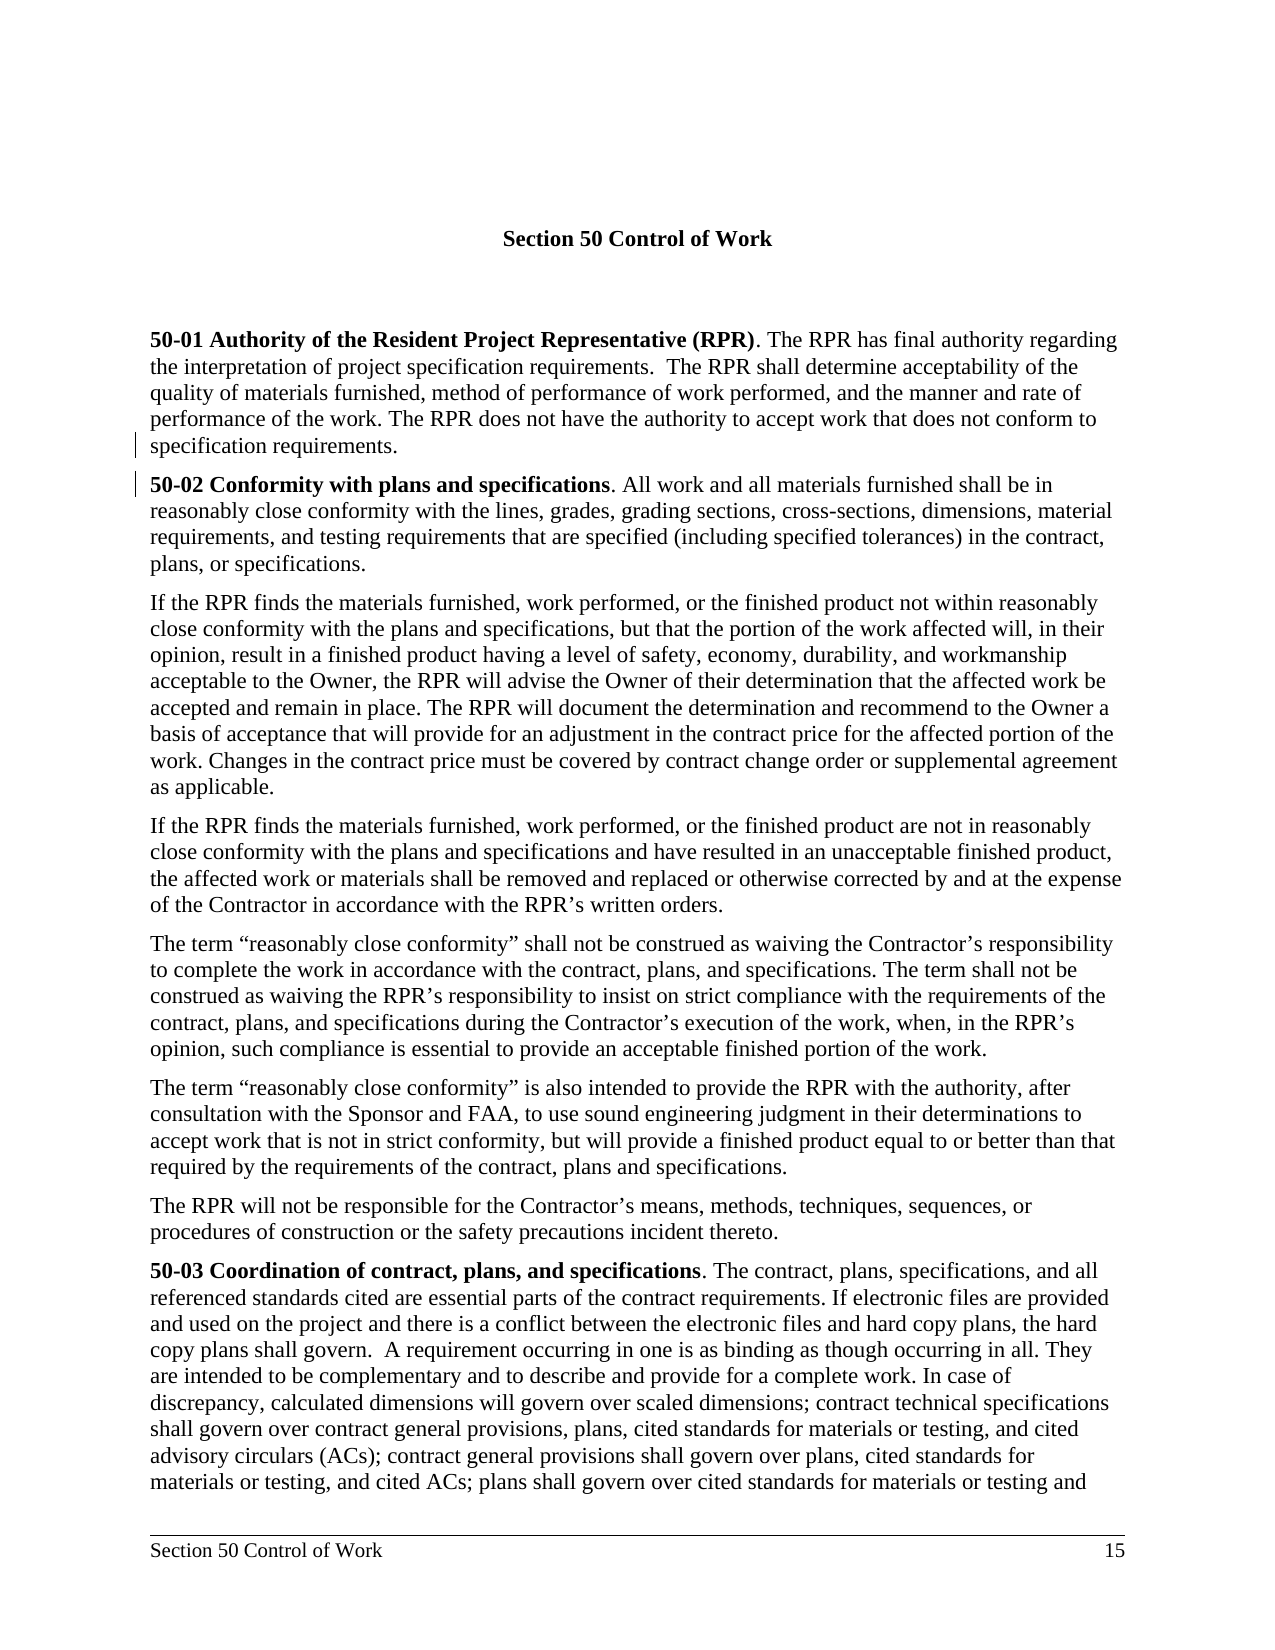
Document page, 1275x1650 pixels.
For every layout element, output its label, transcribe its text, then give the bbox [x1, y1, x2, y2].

text 50-01 Authority of the Resident Project Representative (RPR). The RPR has final authority regarding the interpretation of project specification requirements. The RPR shall determine acceptability of the quality of materials furnished, method of performance of work performed, and the manner and rate of performance of the work. The RPR does not have the authority to accept work that does not conform to specification requirements. [150, 326, 1125, 458]
text 50-02 Conformity with plans and specifications. All work and all materials furnished shall be in reasonably close conformity with the lines, grades, grading sections, cross-sections, dimensions, material requirements, and testing requirements that are specified (including specified tolerances) in the contract, plans, or specifications. [150, 471, 1125, 576]
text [150, 1257, 1125, 1494]
text If the RPR finds the materials furnished, work performed, or the finished product are not in reasonably close conformity with the plans and specifications and have resulted in an unacceptable finished product, the affected work or materials shall be removed and replaced or otherwise corrected by and at the expense of the Contractor in accordance with the RPR’s written orders. [150, 812, 1125, 917]
text If the RPR finds the materials furnished, work performed, or the finished product not within reasonably close conformity with the plans and specifications, but that the portion of the work affected will, in their opinion, result in a finished product having a level of safety, economy, durability, and workmanship acceptable to the Owner, the RPR will advise the Owner of their determination that the affected work be accepted and remain in place. The RPR will document the determination and recommend to the Owner a basis of acceptance that will provide for an adjustment in the contract price for the affected portion of the work. Changes in the contract price must be covered by contract change order or supplemental agreement as applicable. [150, 588, 1125, 799]
text The term “reasonably close conformity” shall not be construed as waiving the Contractor’s responsibility to complete the work in accordance with the contract, plans, and specifications. The term shall not be construed as waiving the RPR’s responsibility to insist on strict compliance with the requirements of the contract, plans, and specifications during the Contractor’s execution of the work, when, in the RPR’s opinion, such compliance is essential to provide an acceptable finished portion of the work. [150, 930, 1125, 1062]
text The RPR will not be responsible for the Contractor’s means, methods, techniques, sequences, or procedures of construction or the safety precautions incident thereto. [150, 1192, 1125, 1245]
subtitle Section 50 Control of Work [150, 225, 1125, 251]
text The term “reasonably close conformity” is also intended to provide the RPR with the authority, after consultation with the Sponsor and FAA, to use sound engineering judgment in their determinations to accept work that is not in strict conformity, but will provide a finished product equal to or better than that required by the requirements of the contract, plans and specifications. [150, 1074, 1125, 1179]
